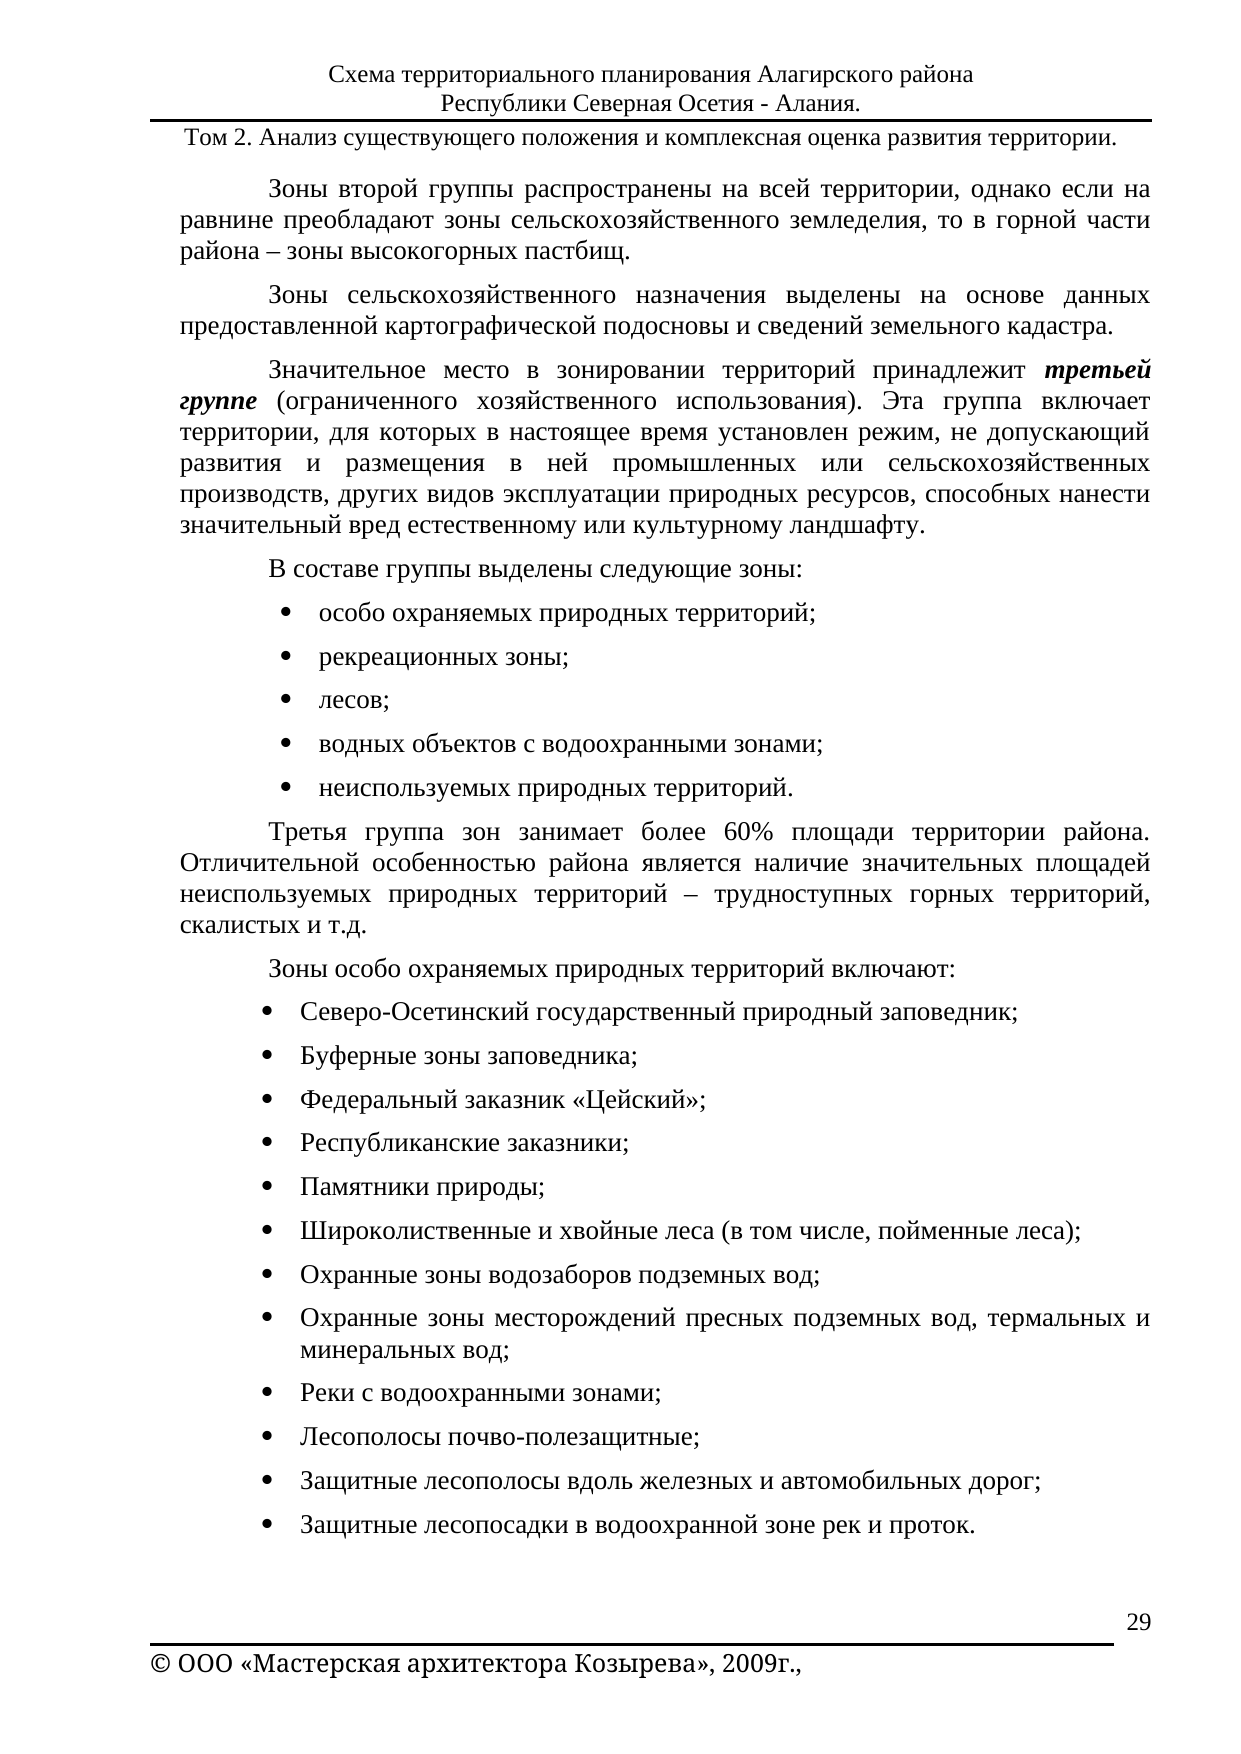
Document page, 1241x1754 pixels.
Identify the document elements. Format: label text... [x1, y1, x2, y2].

text Третья группа зон занимает более 60% площади территории района. Отличительной особенностью района является наличие значительных площадей неиспользуемых природных территорий – трудноступных горных территорий, скалистых и т.д. [179, 814, 1152, 939]
list Широколиственные и хвойные леса (в том числе, пойменные леса); [262, 1214, 1152, 1245]
list водных объектов с водоохранными зонами; [281, 727, 1152, 758]
list Защитные лесополосы вдоль железных и автомобильных дорог; [262, 1464, 1152, 1495]
list лесов; [281, 683, 1152, 714]
text В составе группы выделены следующие зоны: [179, 552, 1152, 583]
text Значительное место в зонировании территорий принадлежит третьей группе (ограниченного хозяйственного использования). Эта группа включает территории, для которых в настоящее время установлен режим, не допускающий развития и размещения в ней промышленных или сельскохозяйственных производств, других видов эксплуатации природных ресурсов, способных нанести значительный вред естественному или культурному ландшафту. [179, 353, 1152, 540]
list особо охраняемых природных территорий; [281, 596, 1152, 627]
text Зоны сельскохозяйственного назначения выделены на основе данных предоставленной картографической подосновы и сведений земельного кадастра. [179, 278, 1152, 340]
text Зоны особо охраняемых природных территорий включают: [179, 952, 1152, 983]
list Лесополосы почво-полезащитные; [262, 1420, 1152, 1451]
list Защитные лесопосадки в водоохранной зоне рек и проток. [262, 1508, 1152, 1539]
list рекреационных зоны; [281, 639, 1152, 671]
list Реки с водоохранными зонами; [262, 1376, 1152, 1408]
list Федеральный заказник «Цейский»; [262, 1083, 1152, 1114]
list Республиканские заказники; [262, 1127, 1152, 1158]
list Буферные зоны заповедника; [262, 1039, 1152, 1070]
list неиспользуемых природных территорий. [281, 771, 1152, 802]
list Памятники природы; [262, 1170, 1152, 1202]
list Охранные зоны месторождений пресных подземных вод, термальных и минеральных вод; [262, 1302, 1152, 1364]
text Зоны второй группы распространены на всей территории, однако если на равнине преобладают зоны сельскохозяйственного земледелия, то в горной части района – зоны высокогорных пастбищ. [179, 172, 1152, 266]
list Охранные зоны водозаборов подземных вод; [262, 1258, 1152, 1289]
list Северо-Осетинский государственный природный заповедник; [262, 995, 1152, 1027]
